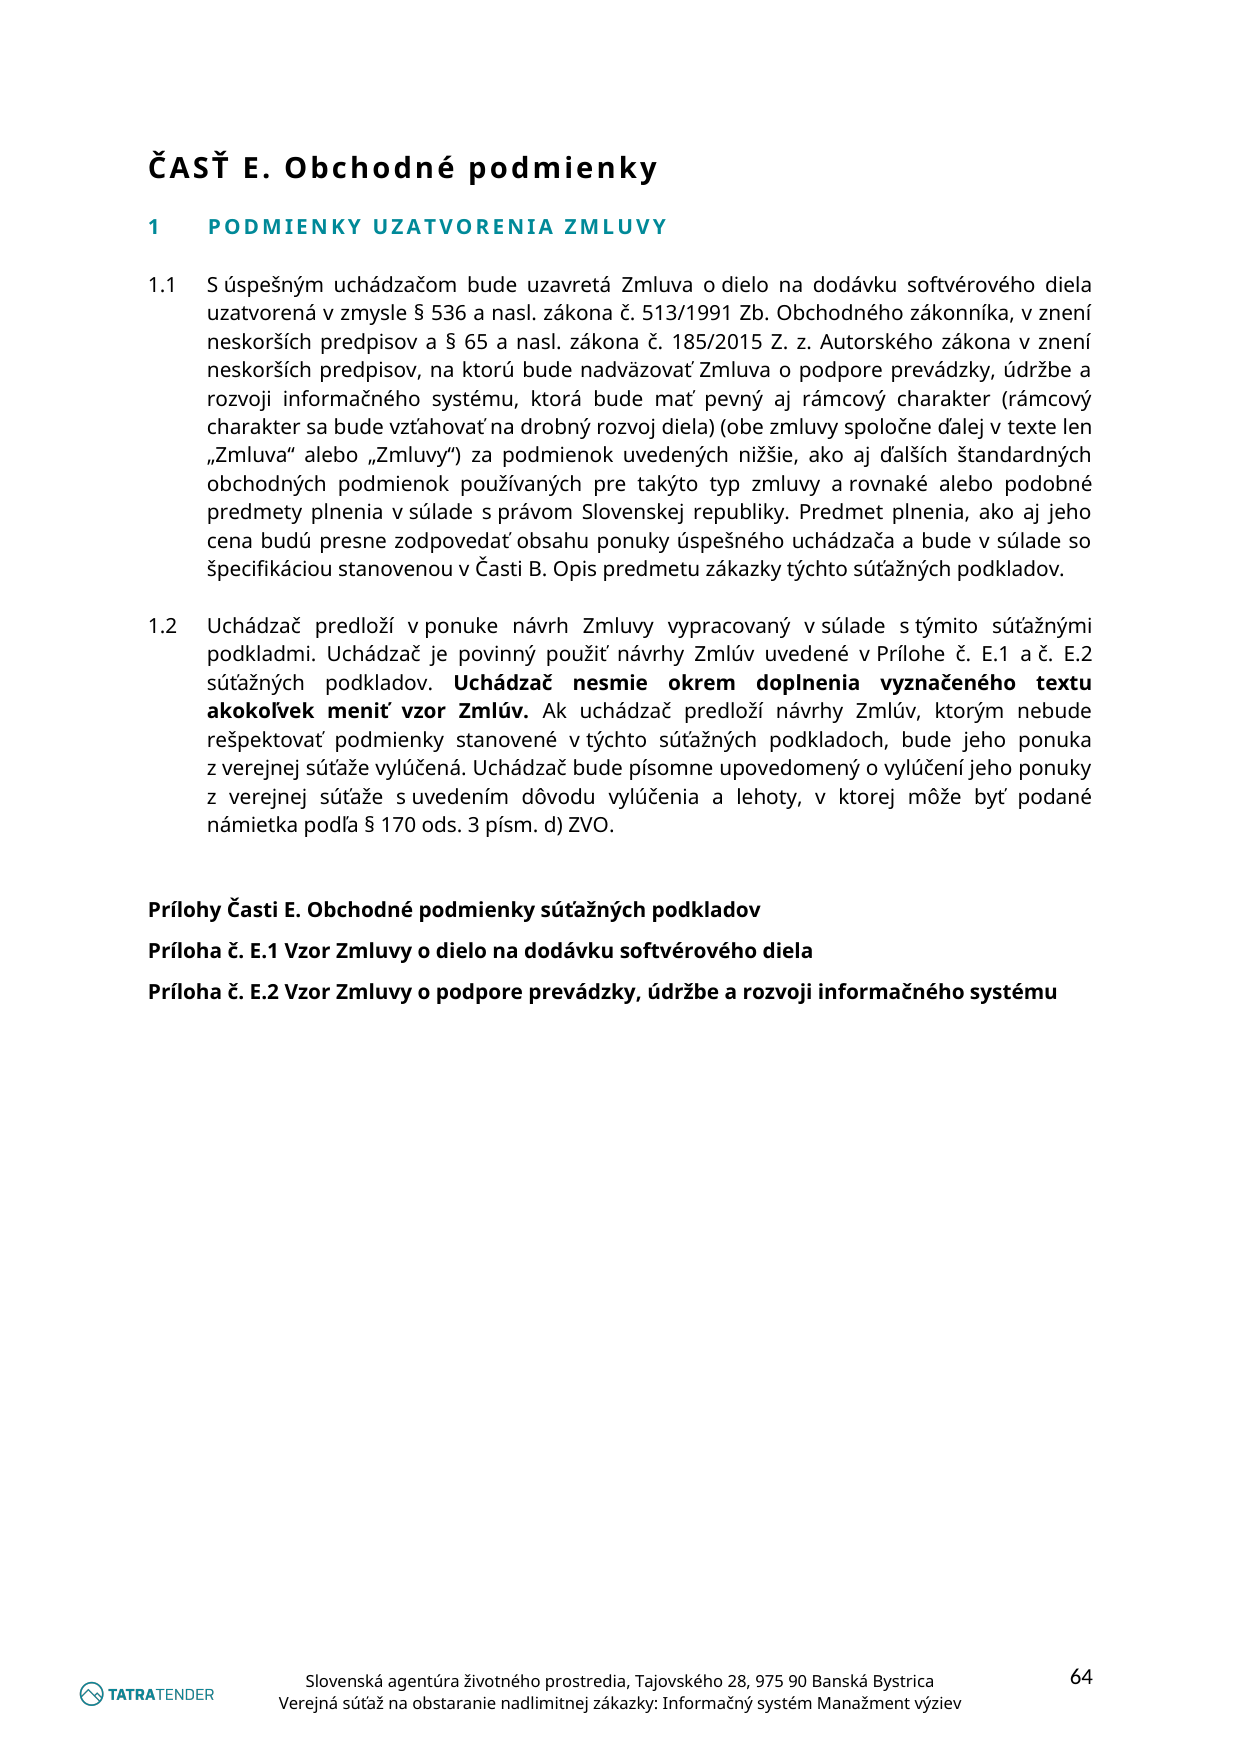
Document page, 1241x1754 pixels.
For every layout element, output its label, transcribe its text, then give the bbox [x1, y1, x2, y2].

picture [77, 1670, 224, 1715]
text ČASŤ E. Obchodné podmienky [148, 148, 1093, 187]
subtitle S úspešným uchádzačom bude uzavretá Zmluva o dielo na dodávku softvérového diela uzatvorená v zmysle § 536 a nasl. zákona č. 513/1991 Zb. Obchodného zákonníka, v znení neskorších predpisov a § 65 a nasl. zákona č. 185/2015 Z. z. Autorského zákona v znení neskorších predpisov, na ktorú bude nadväzovať Zmluva o podpore prevádzky, údržbe a rozvoji informačného systému, ktorá bude mať pevný aj rámcový charakter (rámcový charakter sa bude vzťahovať na drobný rozvoj diela) (obe zmluvy spoločne ďalej v texte len „Zmluva“ alebo „Zmluvy“) za podmienok uvedených nižšie, ako aj ďalších štandardných obchodných podmienok používaných pre takýto typ zmluvy a rovnaké alebo podobné predmety plnenia v súlade s právom Slovenskej republiky. Predmet plnenia, ako aj jeho cena budú presne zodpovedať obsahu ponuky úspešného uchádzača a bude v súlade so špecifikáciou stanovenou v Časti B. Opis predmetu zákazky týchto súťažných podkladov. [148, 270, 1093, 583]
text Príloha č. E.1 Vzor Zmluvy o dielo na dodávku softvérového diela [148, 936, 1093, 965]
subtitle Uchádzač predloží v ponuke návrh Zmluvy vypracovaný v súlade s týmito súťažnými podkladmi. Uchádzač je povinný použiť návrhy Zmlúv uvedené v Prílohe č. E.1 a č. E.2 súťažných podkladov. Uchádzač nesmie okrem doplnenia vyznačeného textu akokoľvek meniť vzor Zmlúv. Ak uchádzač predloží návrhy Zmlúv, ktorým nebude rešpektovať podmienky stanovené v týchto súťažných podkladoch, bude jeho ponuka z verejnej súťaže vylúčená. Uchádzač bude písomne upovedomený o vylúčení jeho ponuky z verejnej súťaže s uvedením dôvodu vylúčenia a lehoty, v ktorej môže byť podané námietka podľa § 170 ods. 3 písm. d) ZVO. [148, 611, 1093, 839]
text Príloha č. E.2 Vzor Zmluvy o podpore prevádzky, údržbe a rozvoji informačného systému [148, 977, 1093, 1006]
list Podmienky uzatvorenia zmluvy [148, 212, 1093, 241]
text Prílohy Časti E. Obchodné podmienky súťažných podkladov [148, 896, 1093, 924]
